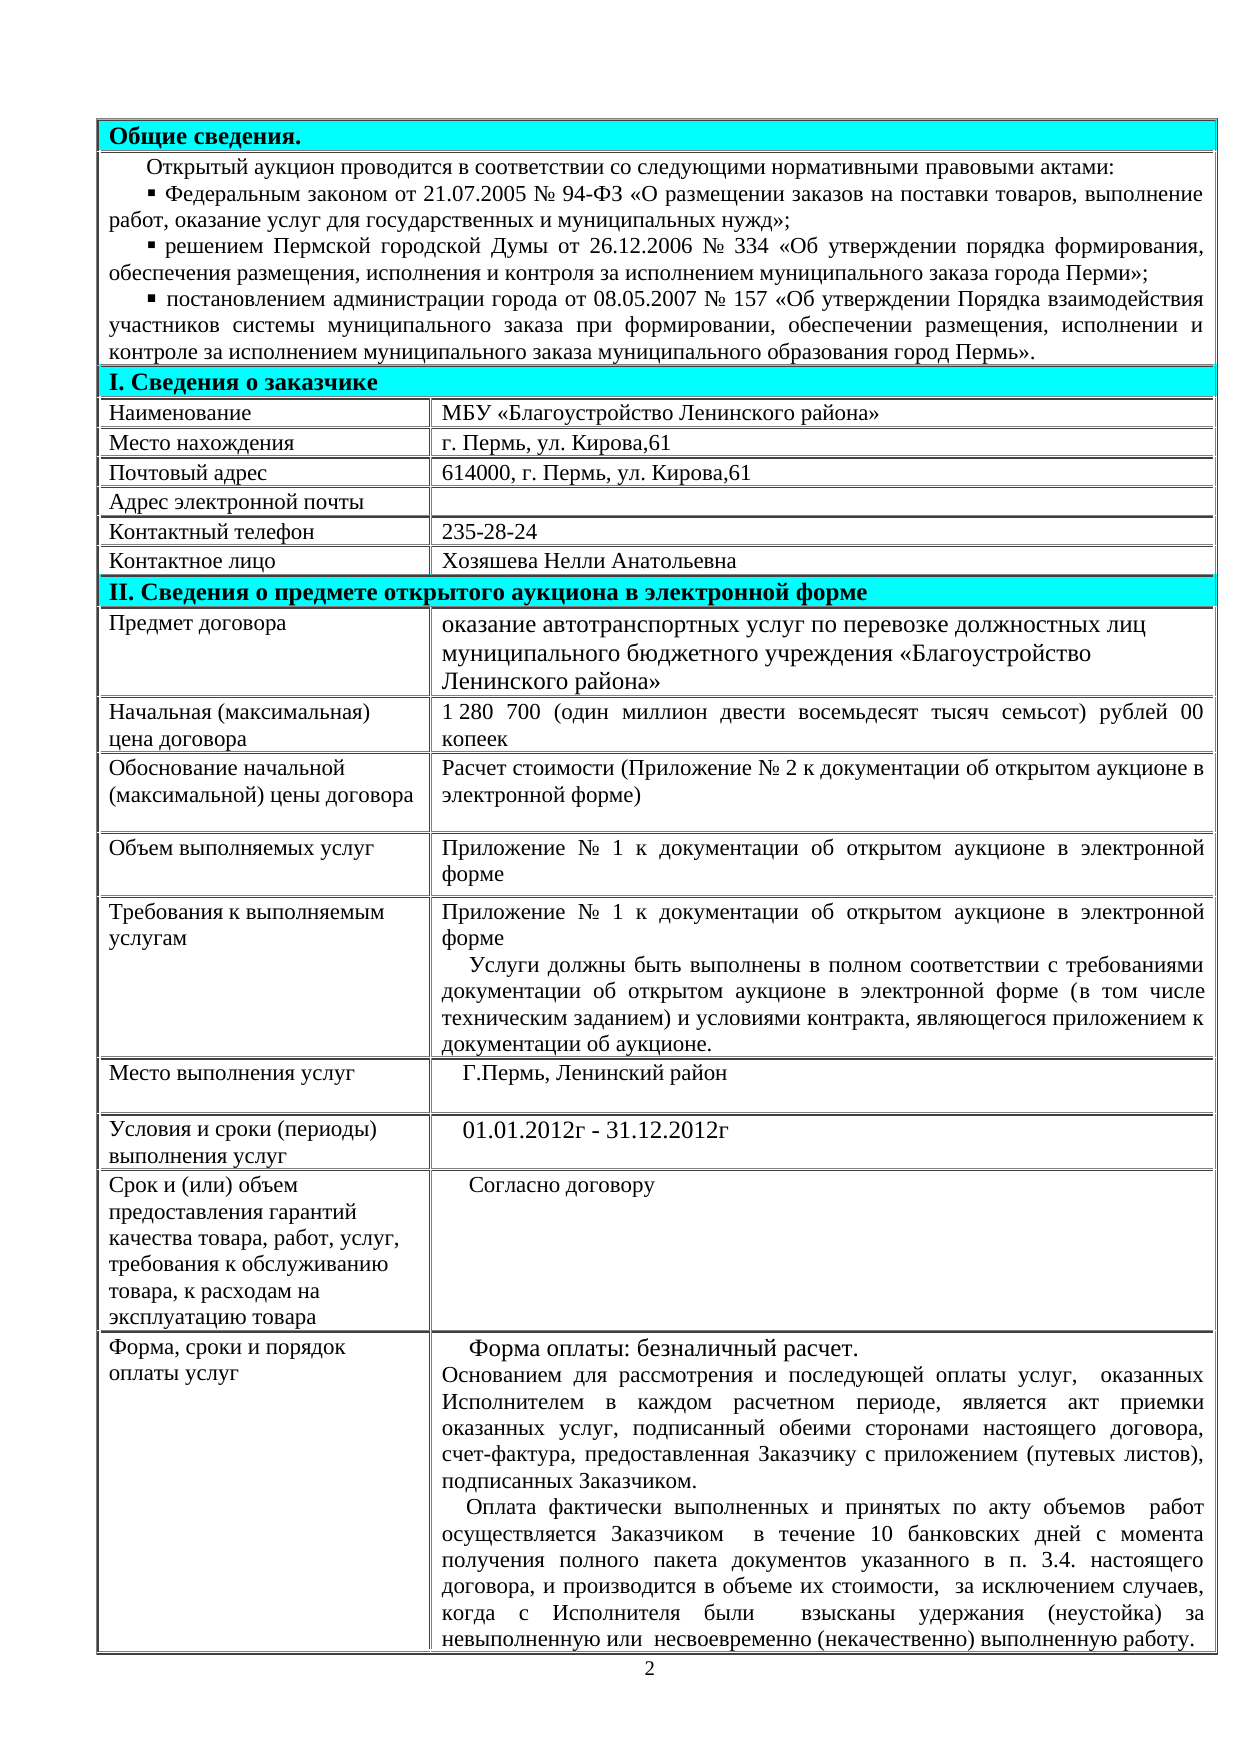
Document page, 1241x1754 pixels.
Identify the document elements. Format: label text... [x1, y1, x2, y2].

table_cell Хозяшева Нелли Анатольевна [432, 544, 1215, 574]
table_cell Обоснование начальной (максимальной) цены договора [99, 751, 429, 831]
table_cell 1 280 700 (один миллион двести восемьдесят тысяч семьсот) рублей 00 копеек [432, 695, 1215, 751]
table_cell 01.01.2012г - 31.12.2012г [432, 1112, 1215, 1168]
table_cell Согласно договору [432, 1168, 1215, 1329]
table_cell Предмет договора [97, 606, 429, 695]
table_cell [432, 485, 1215, 514]
table_cell Требования к выполняемым услугам [99, 895, 429, 1056]
table_cell Открытый аукцион проводится в соответствии со следующими нормативными правовыми актами: Федеральным законом от 21.07.2005 № 94-ФЗ «О размещении заказов на поставки товаров, выполнение работ, оказание услуг для государственных и муниципальных нужд»; решением Пермской городской Думы от 26.12.2006 № 334 «Об утверждении порядка формирования, обеспечения размещения, исполнения и контроля за исполнением муниципального заказа города Перми»; постановлением администрации города от 08.05.2007 № 157 «Об утверждении Порядка взаимодействия участников системы муниципального заказа при формировании, обеспечении размещения, исполнении и контроле за исполнением муниципального заказа муниципального образования город Пермь». [99, 150, 1215, 364]
table_cell Срок и (или) объем предоставления гарантий качества товара, работ, услуг, требования к обслуживанию товара, к расходам на эксплуатацию товара [99, 1168, 429, 1329]
table_cell оказание автотранспортных услуг по перевозке должностных лиц муниципального бюджетного учреждения «Благоустройство Ленинского района» [432, 606, 1217, 695]
table_cell Контактное лицо [99, 544, 429, 574]
table_cell Наименование [99, 396, 429, 426]
table_cell Контактный телефон [97, 515, 429, 544]
table_cell Место выполнения услуг [99, 1056, 429, 1112]
table_cell Расчет стоимости (Приложение № 2 к документации об открытом аукционе в электронной форме) [432, 751, 1215, 831]
table_cell Начальная (максимальная) цена договора [99, 695, 429, 751]
table_cell г. Пермь, ул. Кирова,61 [432, 426, 1215, 455]
table_cell Приложение № 1 к документации об открытом аукционе в электронной форме Услуги должны быть выполнены в полном соответствии с требованиями документации об открытом аукционе в электронной форме (в том числе техническим заданием) и условиями контракта, являющегося приложением к документации об аукционе. [432, 895, 1215, 1056]
table_header Общие сведения. [99, 121, 1215, 150]
table_cell Г.Пермь, Ленинский район [432, 1056, 1215, 1112]
table_cell 235-28-24 [432, 515, 1217, 544]
table_cell Почтовый адрес [97, 455, 430, 485]
table_cell II. Сведения о предмете открытого аукциона в электронной форме [99, 574, 1215, 606]
table_cell Условия и сроки (периоды) выполнения услуг [99, 1112, 429, 1168]
table_cell Объем выполняемых услуг [99, 831, 429, 895]
table_cell Сведения о заказчике [99, 364, 1215, 396]
table_cell МБУ «Благоустройство Ленинского района» [432, 396, 1215, 426]
table_cell Приложение № 1 к документации об открытом аукционе в электронной форме [432, 831, 1215, 895]
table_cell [430, 1330, 1217, 1651]
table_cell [97, 1330, 430, 1651]
table_cell 614000, г. Пермь, ул. Кирова,61 [430, 455, 1217, 485]
table_cell Адрес электронной почты [99, 485, 429, 514]
table_cell Место нахождения [99, 426, 429, 455]
